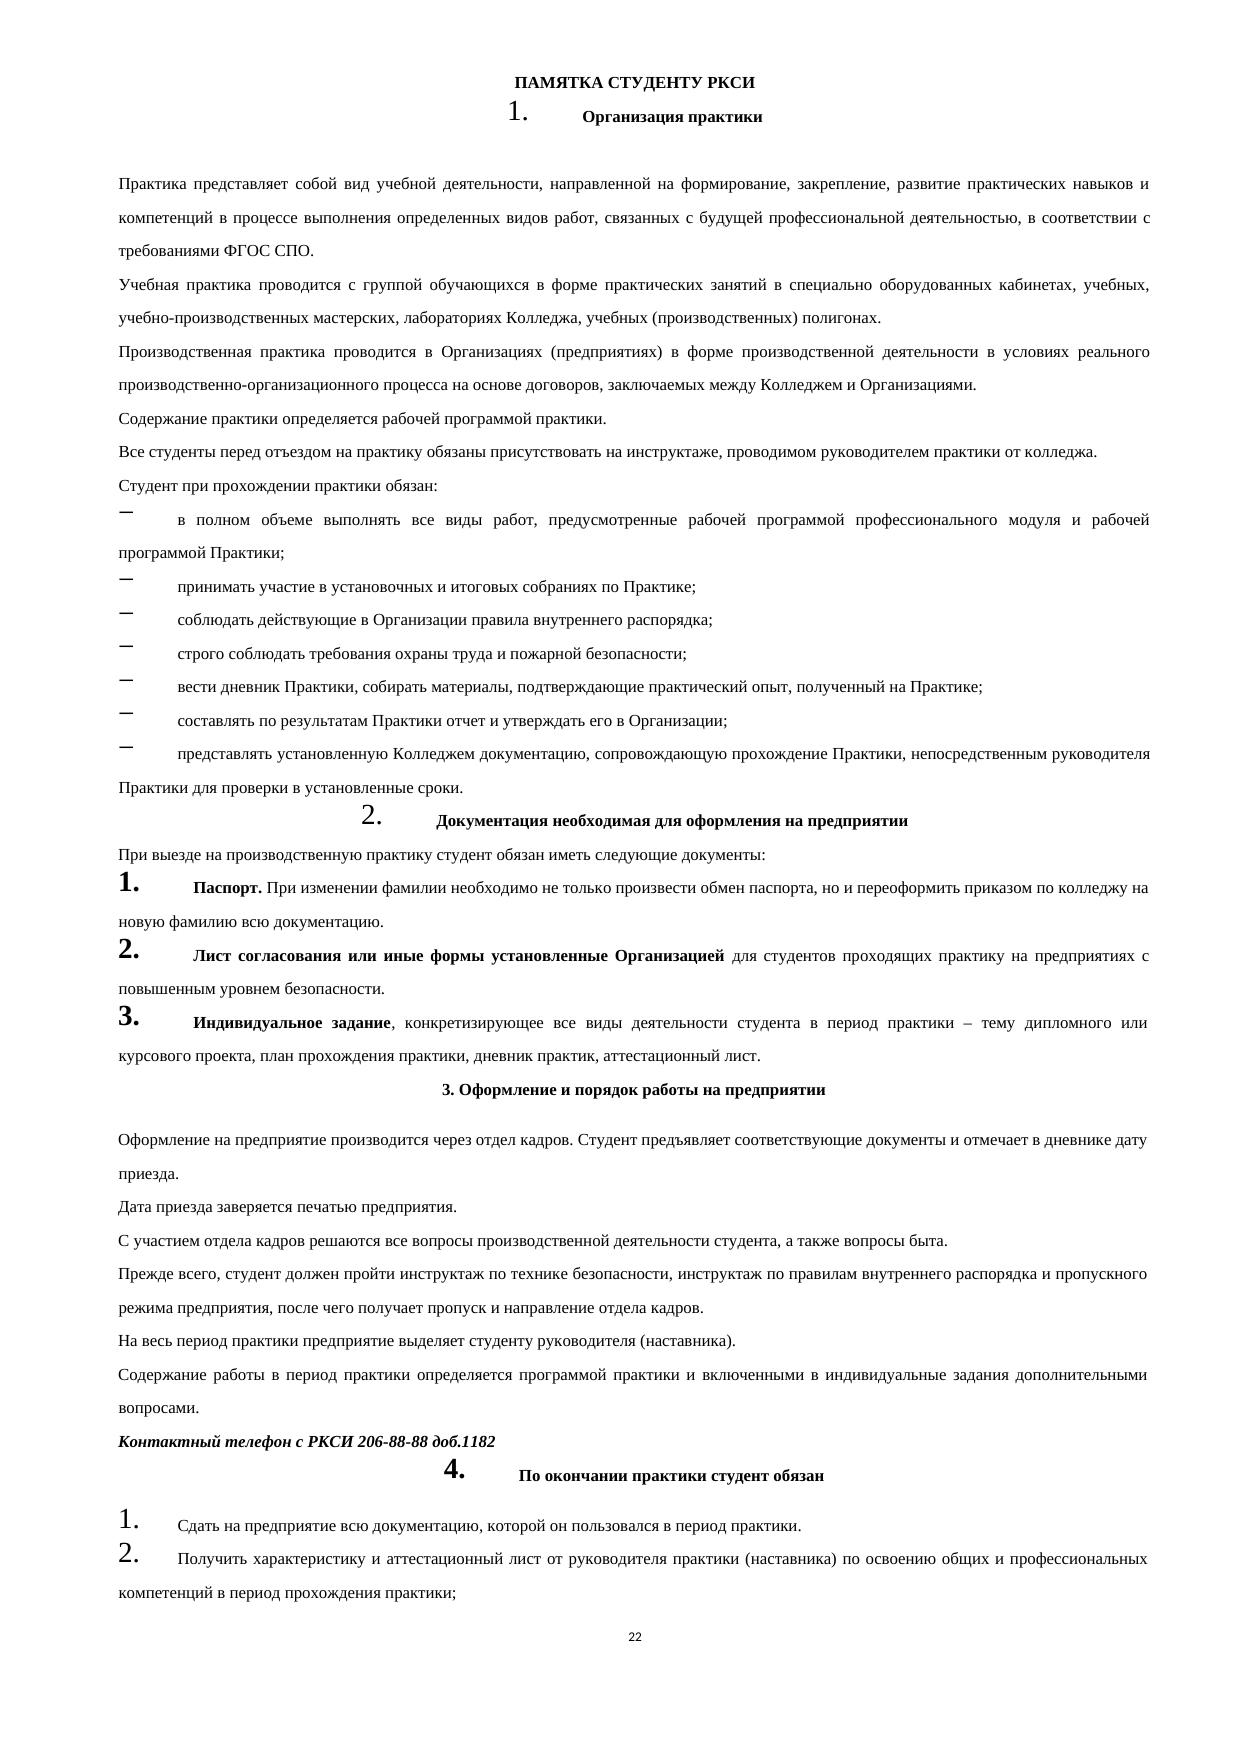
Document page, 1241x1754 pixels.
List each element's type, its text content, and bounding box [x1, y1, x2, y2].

text При выезде на производственную практику студент обязан иметь следующие документы: [118, 831, 1152, 864]
text Учебная практика проводится с группой обучающихся в форме практических занятий в специально оборудованных кабинетах, учебных, учебно-производственных мастерских, лабораториях Колледжа, учебных (производственных) полигонах. [118, 260, 1152, 327]
text Прежде всего, студент должен пройти инструктаж по технике безопасности, инструктаж по правилам внутреннего распорядка и пропускного режима предприятия, после чего получает пропуск и направление отдела кадров. [118, 1250, 1150, 1317]
text Производственная практика проводится в Организациях (предприятиях) в форме производственной деятельности в условиях реального производственно-организационного процесса на основе договоров, заключаемых между Колледжем и Организациями. [118, 327, 1152, 394]
list вести дневник Практики, собирать материалы, подтверждающие практический опыт, полученный на Практике; [118, 663, 1152, 696]
text Содержание практики определяется рабочей программой практики. [118, 394, 1152, 428]
text Содержание работы в период практики определяется программой практики и включенными в индивидуальные задания дополнительными вопросами. [118, 1351, 1150, 1418]
text Контактный телефон с РКСИ 206-88-88 доб.1182 [118, 1418, 1150, 1451]
text 3. Оформление и порядок работы на предприятии [118, 1065, 1150, 1099]
list Получить характеристику и аттестационный лист от руководителя практики (наставника) по освоению общих и профессиональных компетенций в период прохождения практики; [118, 1535, 1150, 1602]
list По окончании практики студент обязан [118, 1451, 1150, 1485]
text Все студенты перед отъездом на практику обязаны присутствовать на инструктаже, проводимом руководителем практики от колледжа. [118, 428, 1152, 462]
list строго соблюдать требования охраны труда и пожарной безопасности; [118, 629, 1152, 663]
text Дата приезда заверяется печатью предприятия. [118, 1183, 1150, 1216]
list Сдать на предприятие всю документацию, которой он пользовался в период практики. [118, 1501, 1150, 1535]
list представлять установленную Колледжем документацию, сопровождающую прохождение Практики, непосредственным руководителя Практики для проверки в установленные сроки. [118, 730, 1152, 797]
text С участием отдела кадров решаются все вопросы производственной деятельности студента, а также вопросы быта. [118, 1216, 1150, 1250]
list Индивидуальное задание, конкретизирующее все виды деятельности студента в период практики – тему дипломного или курсового проекта, план прохождения практики, дневник практик, аттестационный лист. [118, 998, 1150, 1065]
list Документация необходимая для оформления на предприятии [118, 797, 1152, 831]
text Оформление на предприятие производится через отдел кадров. Студент предъявляет соответствующие документы и отмечает в дневнике дату приезда. [118, 1116, 1150, 1183]
text Практика представляет собой вид учебной деятельности, направленной на формирование, закрепление, развитие практических навыков и компетенций в процессе выполнения определенных видов работ, связанных с будущей профессиональной деятельностью, в соответствии с требованиями ФГОС СПО. [118, 160, 1152, 260]
list соблюдать действующие в Организации правила внутреннего распорядка; [118, 596, 1152, 629]
text На весь период практики предприятие выделяет студенту руководителя (наставника). [118, 1317, 1150, 1351]
list Паспорт. При изменении фамилии необходимо не только произвести обмен паспорта, но и переоформить приказом по колледжу на новую фамилию всю документацию. [118, 864, 1150, 931]
list Организация практики [118, 93, 1152, 126]
list принимать участие в установочных и итоговых собраниях по Практике; [118, 562, 1152, 596]
text ПАМЯТКА СТУДЕНТУ РКСИ [118, 59, 1152, 93]
text Студент при прохождении практики обязан: [118, 462, 1152, 495]
list в полном объеме выполнять все виды работ, предусмотренные рабочей программой профессионального модуля и рабочей программой Практики; [118, 495, 1152, 562]
list составлять по результатам Практики отчет и утверждать его в Организации; [118, 696, 1152, 730]
list Лист согласования или иные формы установленные Организацией для студентов проходящих практику на предприятиях с повышенным уровнем безопасности. [118, 931, 1150, 998]
